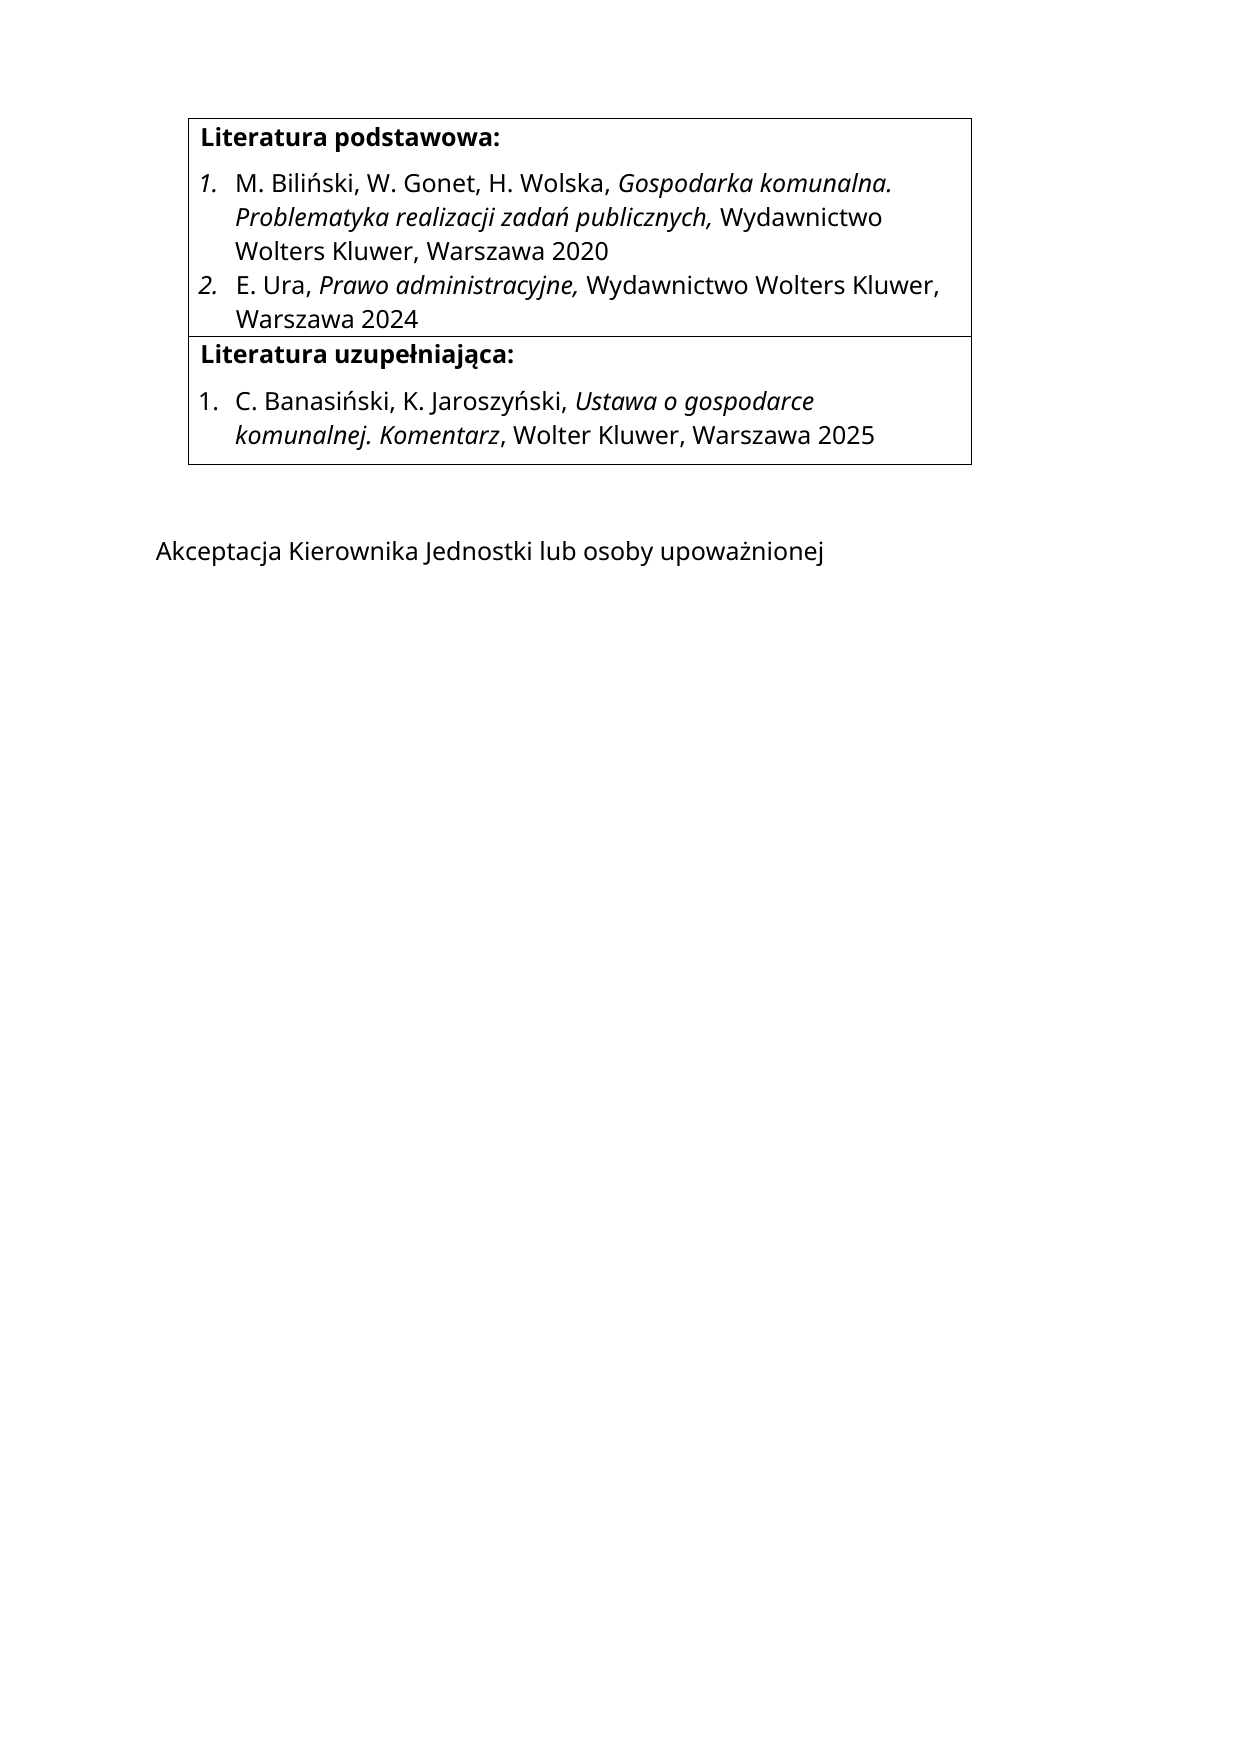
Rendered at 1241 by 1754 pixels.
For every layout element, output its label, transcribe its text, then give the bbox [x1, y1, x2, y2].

text Akceptacja Kierownika Jednostki lub osoby upoważnionej [156, 533, 1122, 567]
table_cell Literatura uzupełniająca: C. Banasiński, K. Jaroszyński, Ustawa o gospodarce komunalnej. Komentarz, Wolter Kluwer, Warszawa 2025 [189, 337, 971, 464]
table_header Literatura podstawowa: M. Biliński, W. Gonet, H. Wolska, Gospodarka komunalna. Problematyka realizacji zadań publicznych, Wydawnictwo Wolters Kluwer, Warszawa 2020 E. Ura, Prawo administracyjne, Wydawnictwo Wolters Kluwer, Warszawa 2024 [189, 119, 971, 336]
